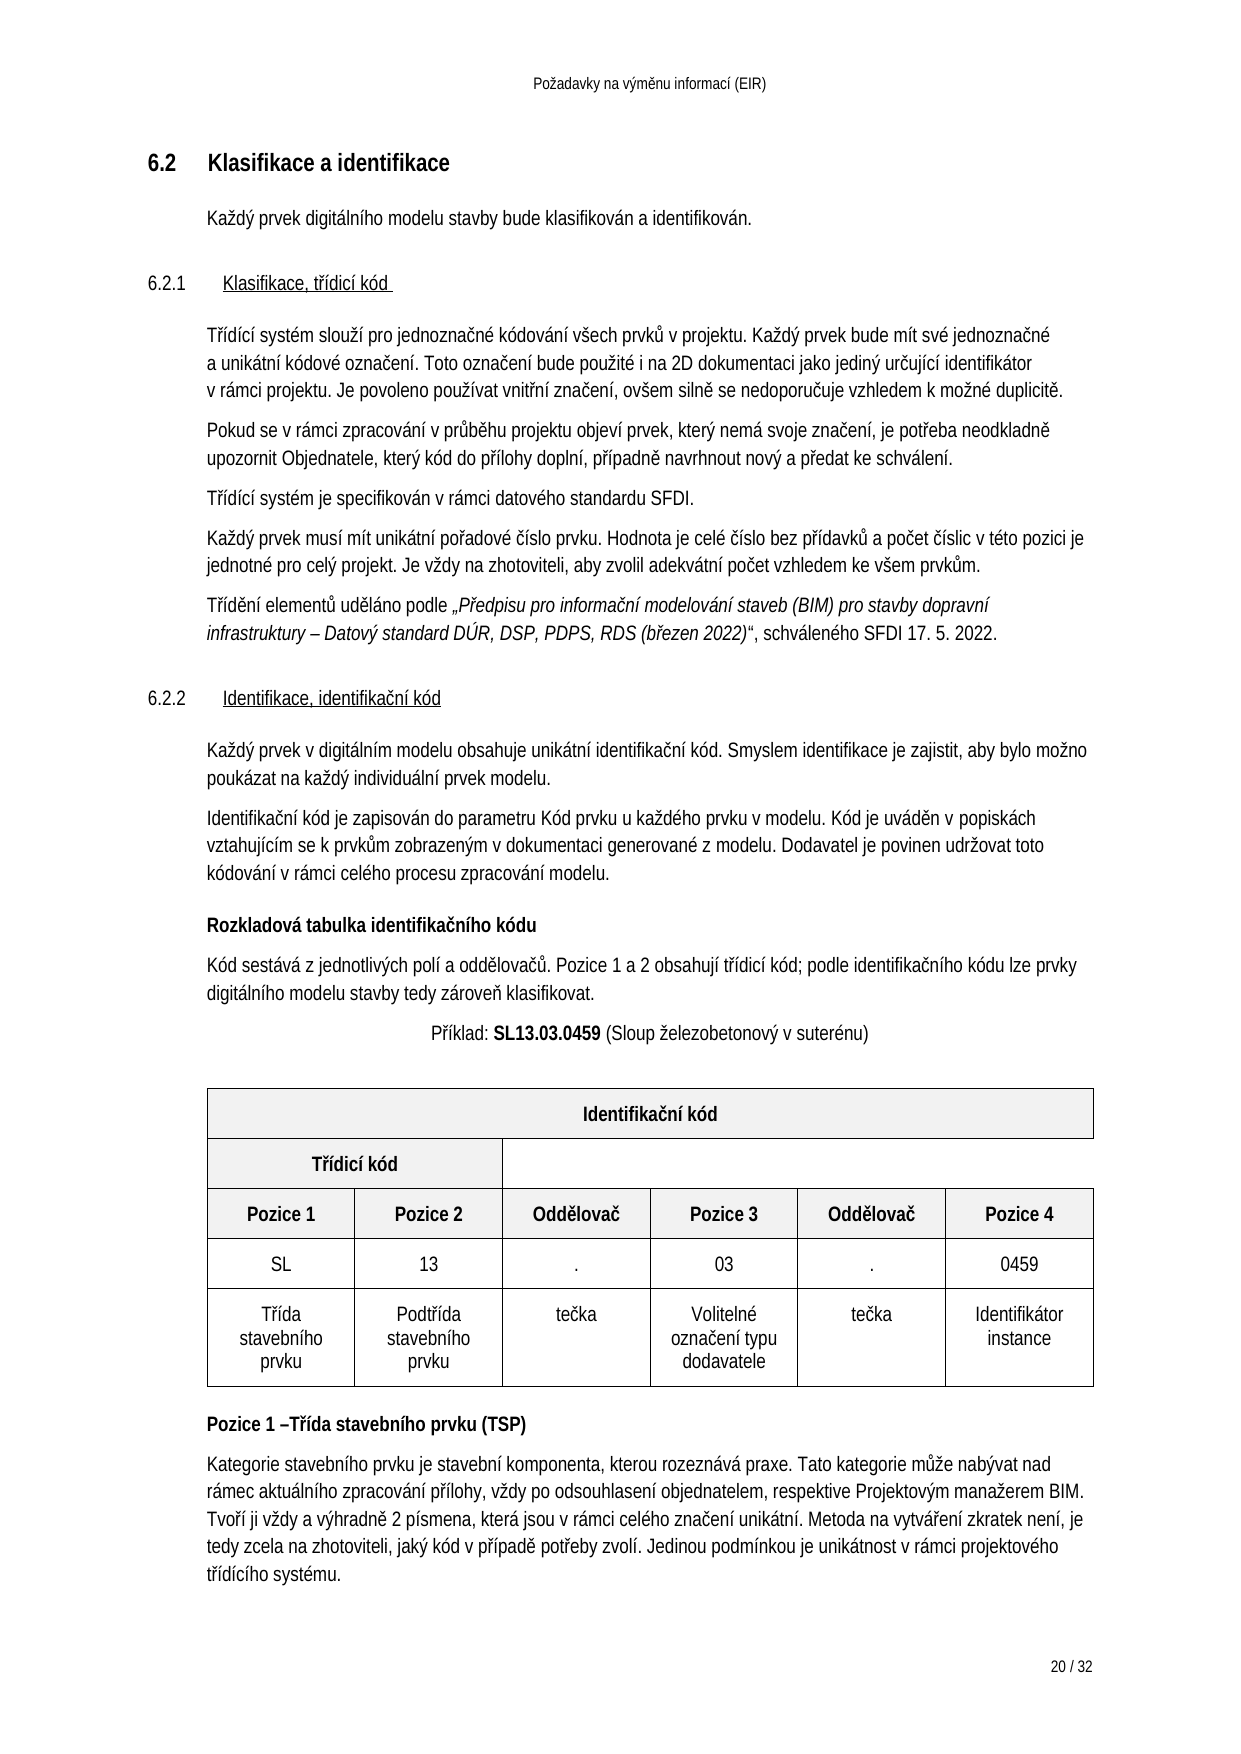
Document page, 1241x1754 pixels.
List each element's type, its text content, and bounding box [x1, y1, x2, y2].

table_cell Identifikátor instance [946, 1289, 1093, 1386]
subtitle Identifikace, identifikační kód [148, 686, 1093, 709]
table_cell Pozice 1 [208, 1189, 354, 1238]
text Identifikační kód je zapisován do parametru Kód prvku u každého prvku v modelu. Kód je uváděn v popiskách vztahujícím se k prvkům zobrazeným v dokumentaci generované z modelu. Dodavatel je povinen udržovat toto kódování v rámci celého procesu zpracování modelu. [207, 806, 1093, 884]
text Pokud se v rámci zpracování v průběhu projektu objeví prvek, který nemá svoje značení, je potřeba neodkladně upozornit Objednatele, který kód do přílohy doplní, případně navrhnout nový a předat ke schválení. [207, 418, 1093, 469]
text Třídící systém slouží pro jednoznačné kódování všech prvků v projektu. Každý prvek bude mít své jednoznačné a unikátní kódové označení. Toto označení bude použité i na 2D dokumentaci jako jediný určující identifikátor v rámci projektu. Je povoleno používat vnitřní značení, ovšem silně se nedoporučuje vzhledem k možné duplicitě. [207, 323, 1093, 402]
table_cell tečka [798, 1289, 945, 1386]
table_cell 13 [355, 1239, 502, 1288]
table_cell Třídicí kód [208, 1139, 502, 1188]
table_cell tečka [503, 1289, 650, 1386]
text Kód sestává z jednotlivých polí a oddělovačů. Pozice 1 a 2 obsahují třídicí kód; podle identifikačního kódu lze prvky digitálního modelu stavby tedy zároveň klasifikovat. [207, 953, 1093, 1004]
table_cell [503, 1139, 1093, 1188]
table_cell . [503, 1239, 650, 1288]
table_cell 03 [651, 1239, 797, 1288]
table_cell Pozice 3 [651, 1189, 797, 1238]
subtitle Klasifikace, třídicí kód [148, 271, 1093, 294]
text Každý prvek musí mít unikátní pořadové číslo prvku. Hodnota je celé číslo bez přídavků a počet číslic v této pozici je jednotné pro celý projekt. Je vždy na zhotoviteli, aby zvolil adekvátní počet vzhledem ke všem prvkům. [207, 526, 1093, 577]
text Každý prvek v digitálním modelu obsahuje unikátní identifikační kód. Smyslem identifikace je zajistit, aby bylo možno poukázat na každý individuální prvek modelu. [207, 738, 1093, 789]
table_cell Oddělovač [503, 1189, 650, 1238]
text Příklad: SL13.03.0459 (Sloup železobetonový v suterénu) [207, 1021, 1093, 1044]
table_cell 0459 [946, 1239, 1093, 1288]
text Každý prvek digitálního modelu stavby bude klasifikován a identifikován. [207, 206, 1093, 229]
text Třídění elementů uděláno podle „Předpisu pro informační modelování staveb (BIM) pro stavby dopravní infrastruktury – Datový standard DÚR, DSP, PDPS, RDS (březen 2022)“, schváleného SFDI 17. 5. 2022. [207, 593, 1093, 644]
text Kategorie stavebního prvku je stavební komponenta, kterou rozeznává praxe. Tato kategorie může nabývat nad rámec aktuálního zpracování přílohy, vždy po odsouhlasení objednatelem, respektive Projektovým manažerem BIM. Tvoří ji vždy a výhradně 2 písmena, která jsou v rámci celého značení unikátní. Metoda na vytváření zkratek není, je tedy zcela na zhotoviteli, jaký kód v případě potřeby zvolí. Jedinou podmínkou je unikátnost v rámci projektového třídícího systému. [207, 1452, 1093, 1586]
table_cell Volitelné označení typu dodavatele [651, 1289, 797, 1386]
table_cell Třída stavebního prvku [208, 1289, 354, 1386]
table_cell Pozice 4 [946, 1189, 1093, 1238]
text Třídící systém je specifikován v rámci datového standardu SFDI. [207, 486, 1093, 509]
table_cell Pozice 2 [355, 1189, 502, 1238]
subtitle Pozice 1 –Třída stavebního prvku (TSP) [148, 1412, 1093, 1436]
subtitle Rozkladová tabulka identifikačního kódu [148, 913, 1093, 937]
table_cell Oddělovač [798, 1189, 945, 1238]
subtitle Klasifikace a identifikace [148, 148, 1093, 176]
table_cell . [798, 1239, 945, 1288]
table_cell SL [208, 1239, 354, 1288]
table_header Identifikační kód [208, 1089, 1093, 1138]
table_cell Podtřída stavebního prvku [355, 1289, 502, 1386]
